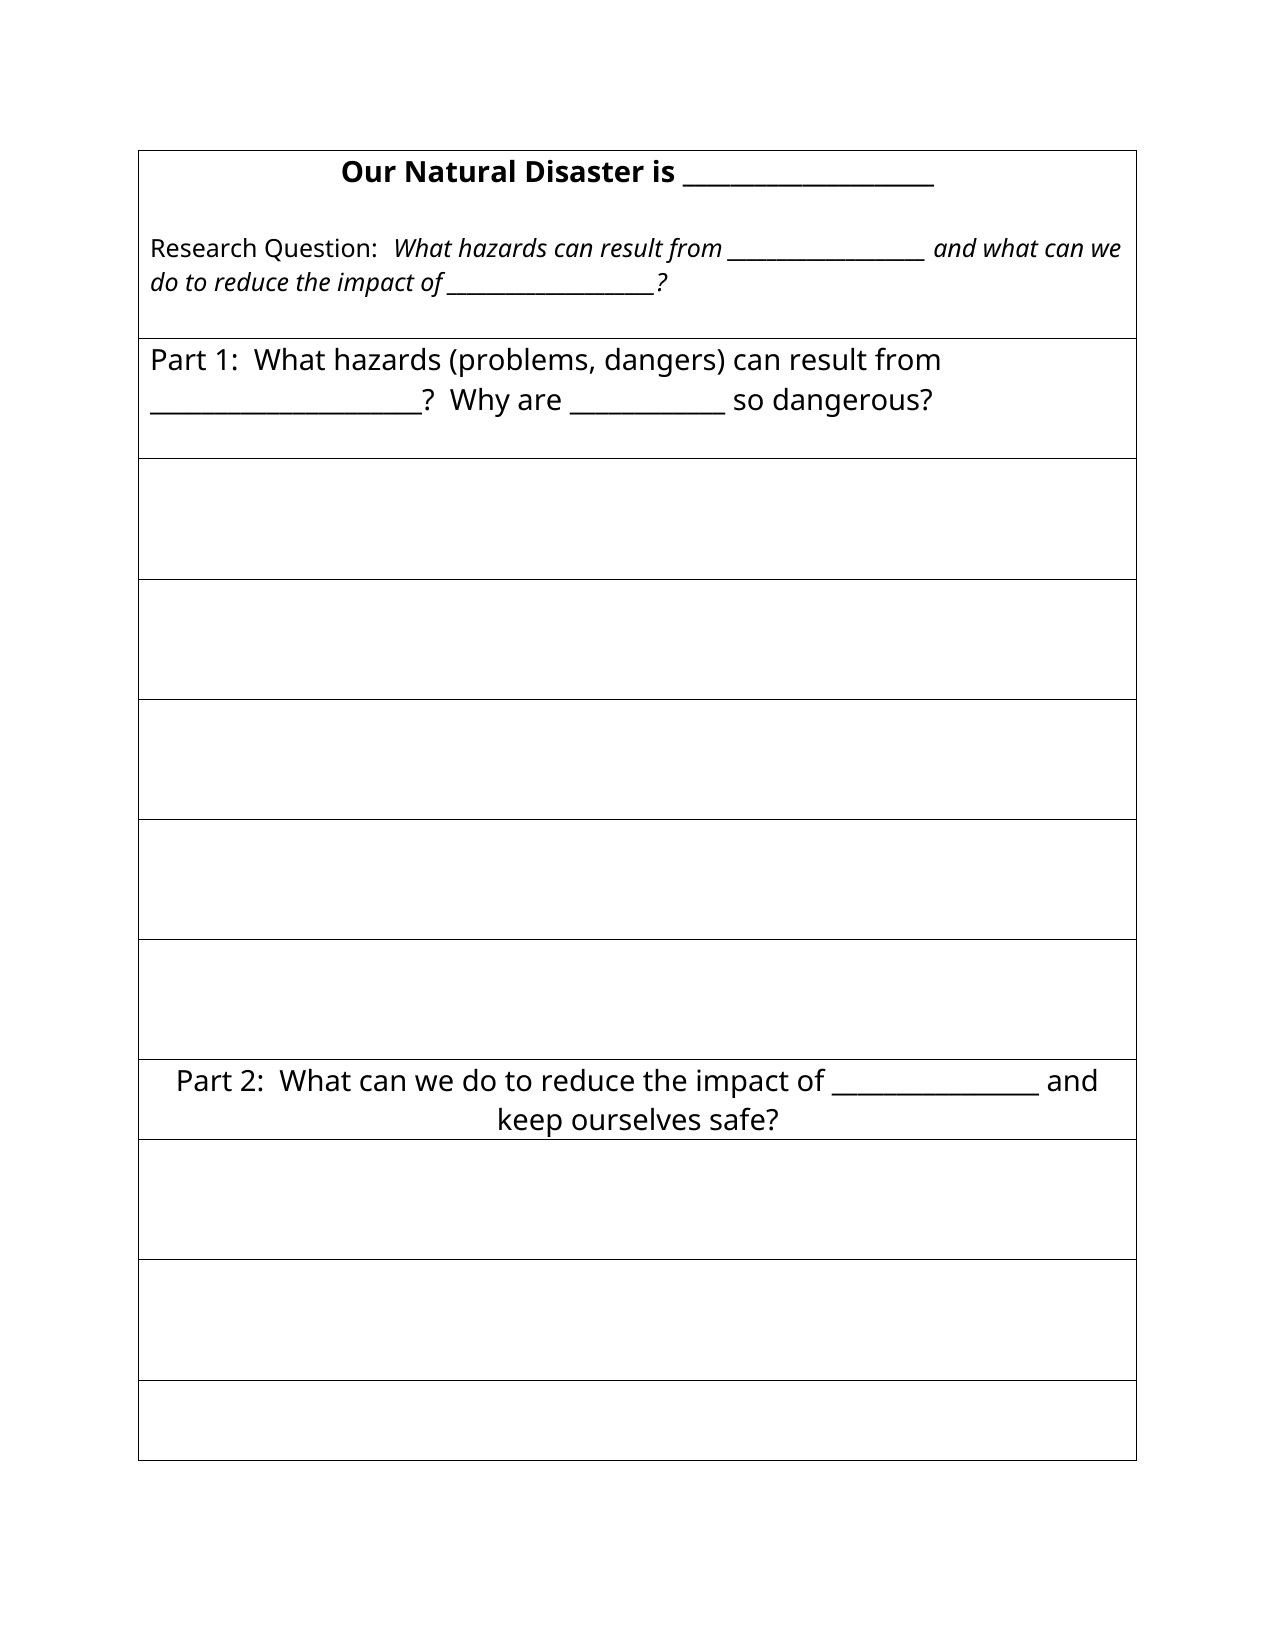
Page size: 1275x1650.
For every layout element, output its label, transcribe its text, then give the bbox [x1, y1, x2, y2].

table_cell [139, 459, 1136, 578]
table_cell [139, 580, 1136, 698]
table_cell Part 1: What hazards (problems, dangers) can result from _____________________? Why are ____________ so dangerous? [139, 339, 1136, 458]
table_header Our Natural Disaster is _____________________ Research Question: What hazards can result from ____________________ and what can we do to reduce the impact of _____________________? [139, 151, 1136, 338]
table_cell [139, 820, 1136, 939]
table_cell [139, 1260, 1136, 1379]
table_cell [139, 1381, 1136, 1460]
table_cell [139, 700, 1136, 819]
table_cell Part 2: What can we do to reduce the impact of ________________ and keep ourselves safe? [139, 1060, 1136, 1139]
table_cell [139, 940, 1136, 1059]
table_cell [139, 1140, 1136, 1259]
